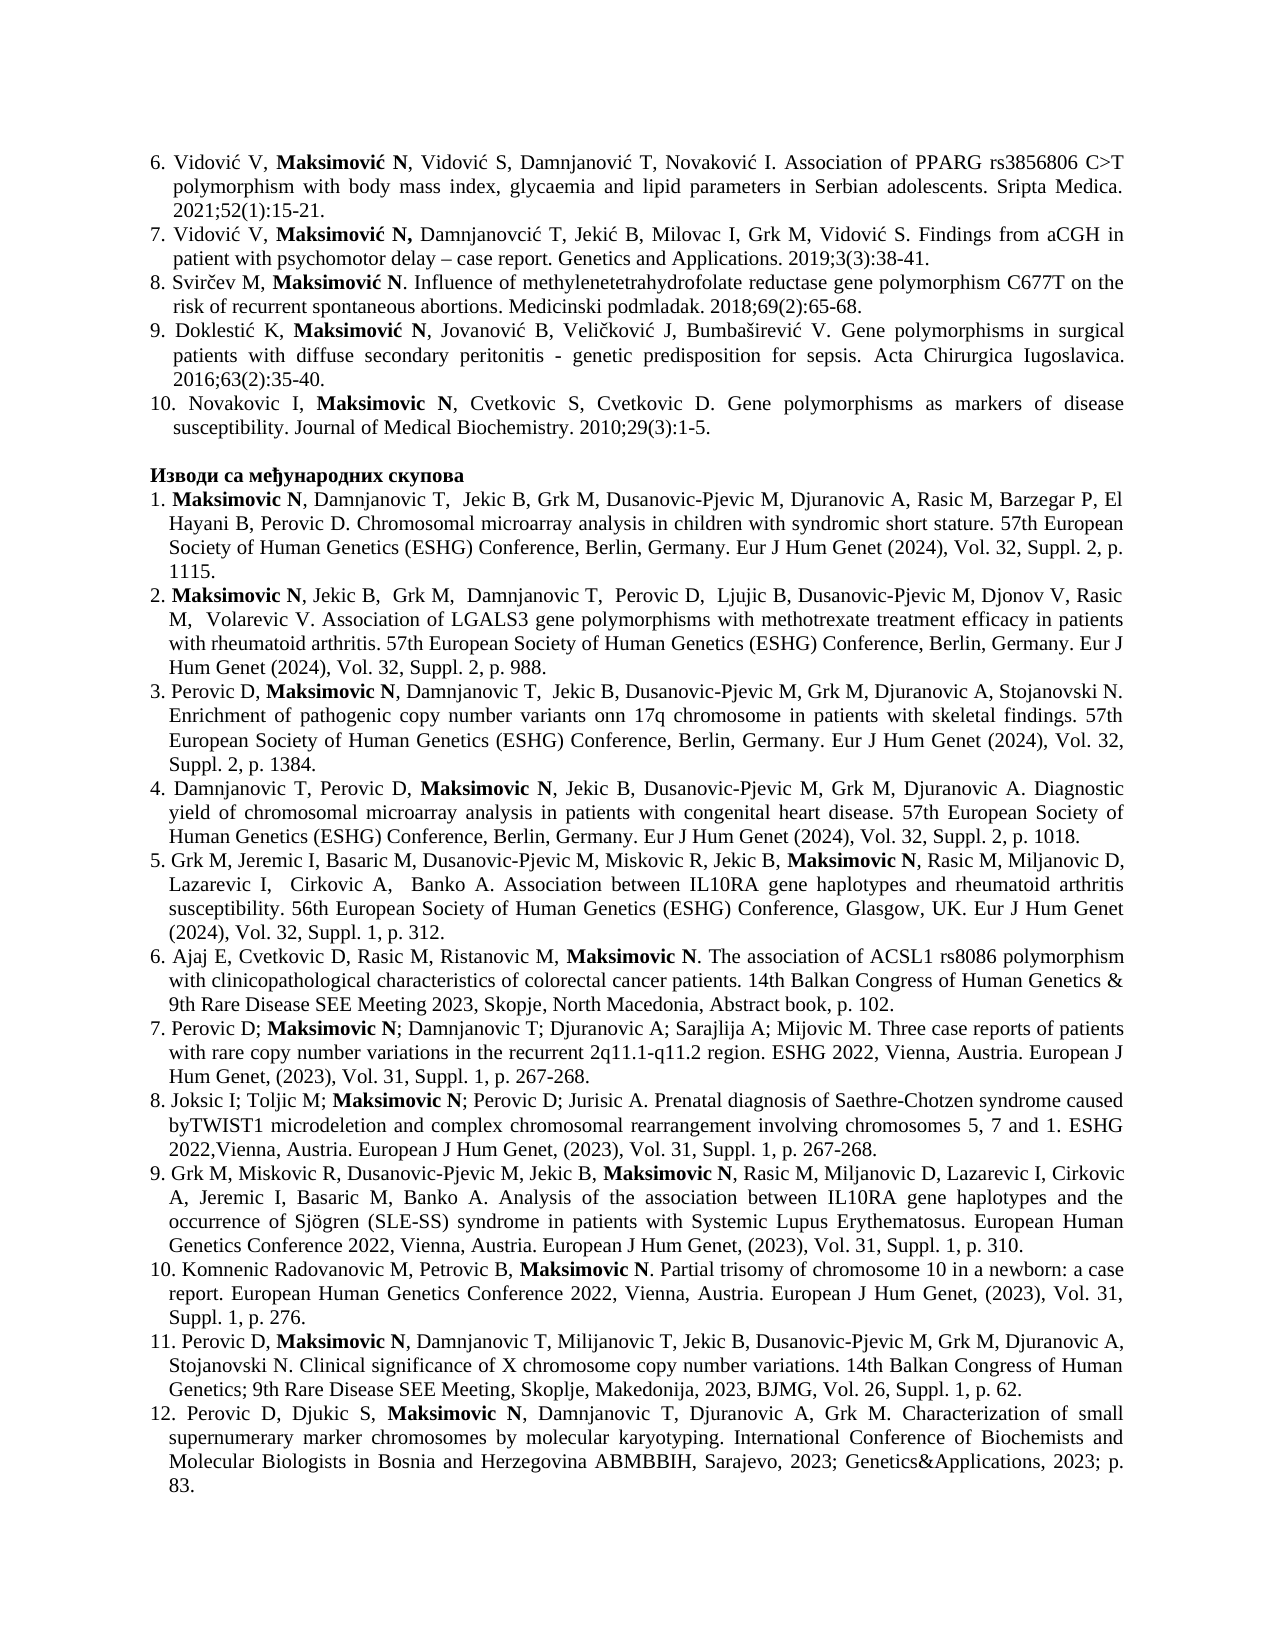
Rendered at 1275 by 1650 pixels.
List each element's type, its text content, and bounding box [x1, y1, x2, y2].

text 8. Joksic I; Toljic M; Maksimovic N; Perovic D; Jurisic A. Prenatal diagnosis of Saethre-Chotzen syndrome caused byTWIST1 microdeletion and complex chromosomal rearrangement involving chromosomes 5, 7 and 1. ESHG 2022,Vienna, Austria. European J Hum Genet, (2023), Vol. 31, Suppl. 1, p. 267-268. [150, 1088, 1125, 1161]
text 8. Svirčev M, Maksimović N. Influence of methylenetetrahydrofolate reductase gene polymorphism C677T on the risk of recurrent spontaneous abortions. Medicinski podmladak. 2018;69(2):65-68. [150, 270, 1125, 318]
text 11. Perovic D, Maksimovic N, Damnjanovic T, Milijanovic T, Jekic B, Dusanovic-Pjevic M, Grk M, Djuranovic A, Stojanovski N. Clinical significance of X chromosome copy number variations. 14th Balkan Congress of Human Genetics; 9th Rare Disease SEE Meeting, Skoplje, Makedonija, 2023, BJMG, Vol. 26, Suppl. 1, p. 62. [150, 1329, 1125, 1401]
text 2. Maksimovic N, Jekic B, Grk M, Damnjanovic T, Perovic D, Ljujic B, Dusanovic-Pjevic M, Djonov V, Rasic M, Volarevic V. Association of LGALS3 gene polymorphisms with methotrexate treatment efficacy in patients with rheumatoid arthritis. 57th European Society of Human Genetics (ESHG) Conference, Berlin, Germany. Eur J Hum Genet (2024), Vol. 32, Suppl. 2, p. 988. [150, 583, 1125, 679]
text Изводи са међународних скупова [150, 463, 1125, 487]
text 7. Vidović V, Maksimović N, Damnjanovcić T, Jekić B, Milovac I, Grk M, Vidović S. Findings from aCGH in patient with psychomotor delay – case report. Genetics and Applications. 2019;3(3):38-41. [150, 222, 1125, 270]
text 7. Perovic D; Maksimovic N; Damnjanovic T; Djuranovic A; Sarajlija A; Mijovic M. Three case reports of patients with rare copy number variations in the recurrent 2q11.1-q11.2 region. ESHG 2022, Vienna, Austria. European J Hum Genet, (2023), Vol. 31, Suppl. 1, p. 267-268. [150, 1016, 1125, 1088]
text 9. Grk M, Miskovic R, Dusanovic-Pjevic M, Jekic B, Maksimovic N, Rasic M, Miljanovic D, Lazarevic I, Cirkovic A, Jeremic I, Basaric M, Banko A. Analysis of the association between IL10RA gene haplotypes and the occurrence of Sjögren (SLE-SS) syndrome in patients with Systemic Lupus Erythematosus. European Human Genetics Conference 2022, Vienna, Austria. European J Hum Genet, (2023), Vol. 31, Suppl. 1, p. 310. [150, 1161, 1125, 1257]
text 12. Perovic D, Djukic S, Maksimovic N, Damnjanovic T, Djuranovic A, Grk M. Characterization of small supernumerary marker chromosomes by molecular karyotyping. International Conference of Biochemists and Molecular Biologists in Bosnia and Herzegovina ABMBBIH, Sarajevo, 2023; Genetics&Applications, 2023; p. 83. [150, 1401, 1125, 1497]
text 1. Maksimovic N, Damnjanovic T, Jekic B, Grk M, Dusanovic-Pjevic M, Djuranovic A, Rasic M, Barzegar P, El Hayani B, Perovic D. Chromosomal microarray analysis in children with syndromic short stature. 57th European Society of Human Genetics (ESHG) Conference, Berlin, Germany. Eur J Hum Genet (2024), Vol. 32, Suppl. 2, p. 1115. [150, 487, 1125, 583]
text 6. Vidović V, Maksimović N, Vidović S, Damnjanović T, Novaković I. Association of PPARG rs3856806 C>T polymorphism with body mass index, glycaemia and lipid parameters in Serbian adolescents. Sripta Medica. 2021;52(1):15-21. [150, 150, 1125, 222]
subtitle 9. Doklestić K, Maksimović N, Jovanović B, Veličković J, Bumbaširević V. Gene polymorphisms in surgical patients with diffuse secondary peritonitis - genetic predisposition for sepsis. Acta Chirurgica Iugoslavica. 2016;63(2):35-40. [150, 318, 1125, 391]
text 10. Komnenic Radovanovic M, Petrovic B, Maksimovic N. Partial trisomy of chromosome 10 in a newborn: a case report. European Human Genetics Conference 2022, Vienna, Austria. European J Hum Genet, (2023), Vol. 31, Suppl. 1, p. 276. [150, 1257, 1125, 1329]
text 4. Damnjanovic T, Perovic D, Maksimovic N, Jekic B, Dusanovic-Pjevic M, Grk M, Djuranovic A. Diagnostic yield of chromosomal microarray analysis in patients with congenital heart disease. 57th European Society of Human Genetics (ESHG) Conference, Berlin, Germany. Eur J Hum Genet (2024), Vol. 32, Suppl. 2, p. 1018. [150, 776, 1125, 848]
text 6. Ajaj E, Cvetkovic D, Rasic M, Ristanovic M, Maksimovic N. The association of ACSL1 rs8086 polymorphism with clinicopathological characteristics of colorectal cancer patients. 14th Balkan Congress of Human Genetics & 9th Rare Disease SEE Meeting 2023, Skopje, North Macedonia, Abstract book, p. 102. [150, 944, 1125, 1016]
text 10. Novakovic I, Maksimovic N, Cvetkovic S, Cvetkovic D. Gene polymorphisms as markers of disease susceptibility. Journal of Medical Biochemistry. 2010;29(3):1-5. [150, 391, 1125, 439]
text 5. Grk М, Jeremic I, Basaric M, Dusanovic-Pjevic M, Miskovic R, Jekic B, Maksimovic N, Rasic M, Miljanovic D, Lazarevic I, Cirkovic A, Banko A. Association between IL10RA gene haplotypes and rheumatoid arthritis susceptibility. 56th European Society of Human Genetics (ESHG) Conference, Glasgow, UK. Eur J Hum Genet (2024), Vol. 32, Suppl. 1, p. 312. [150, 848, 1125, 944]
text 3. Perovic D, Maksimovic N, Damnjanovic T, Jekic B, Dusanovic-Pjevic M, Grk M, Djuranovic A, Stojanovski N. Enrichment of pathogenic copy number variants onn 17q chromosome in patients with skeletal findings. 57th European Society of Human Genetics (ESHG) Conference, Berlin, Germany. Eur J Hum Genet (2024), Vol. 32, Suppl. 2, p. 1384. [150, 679, 1125, 776]
